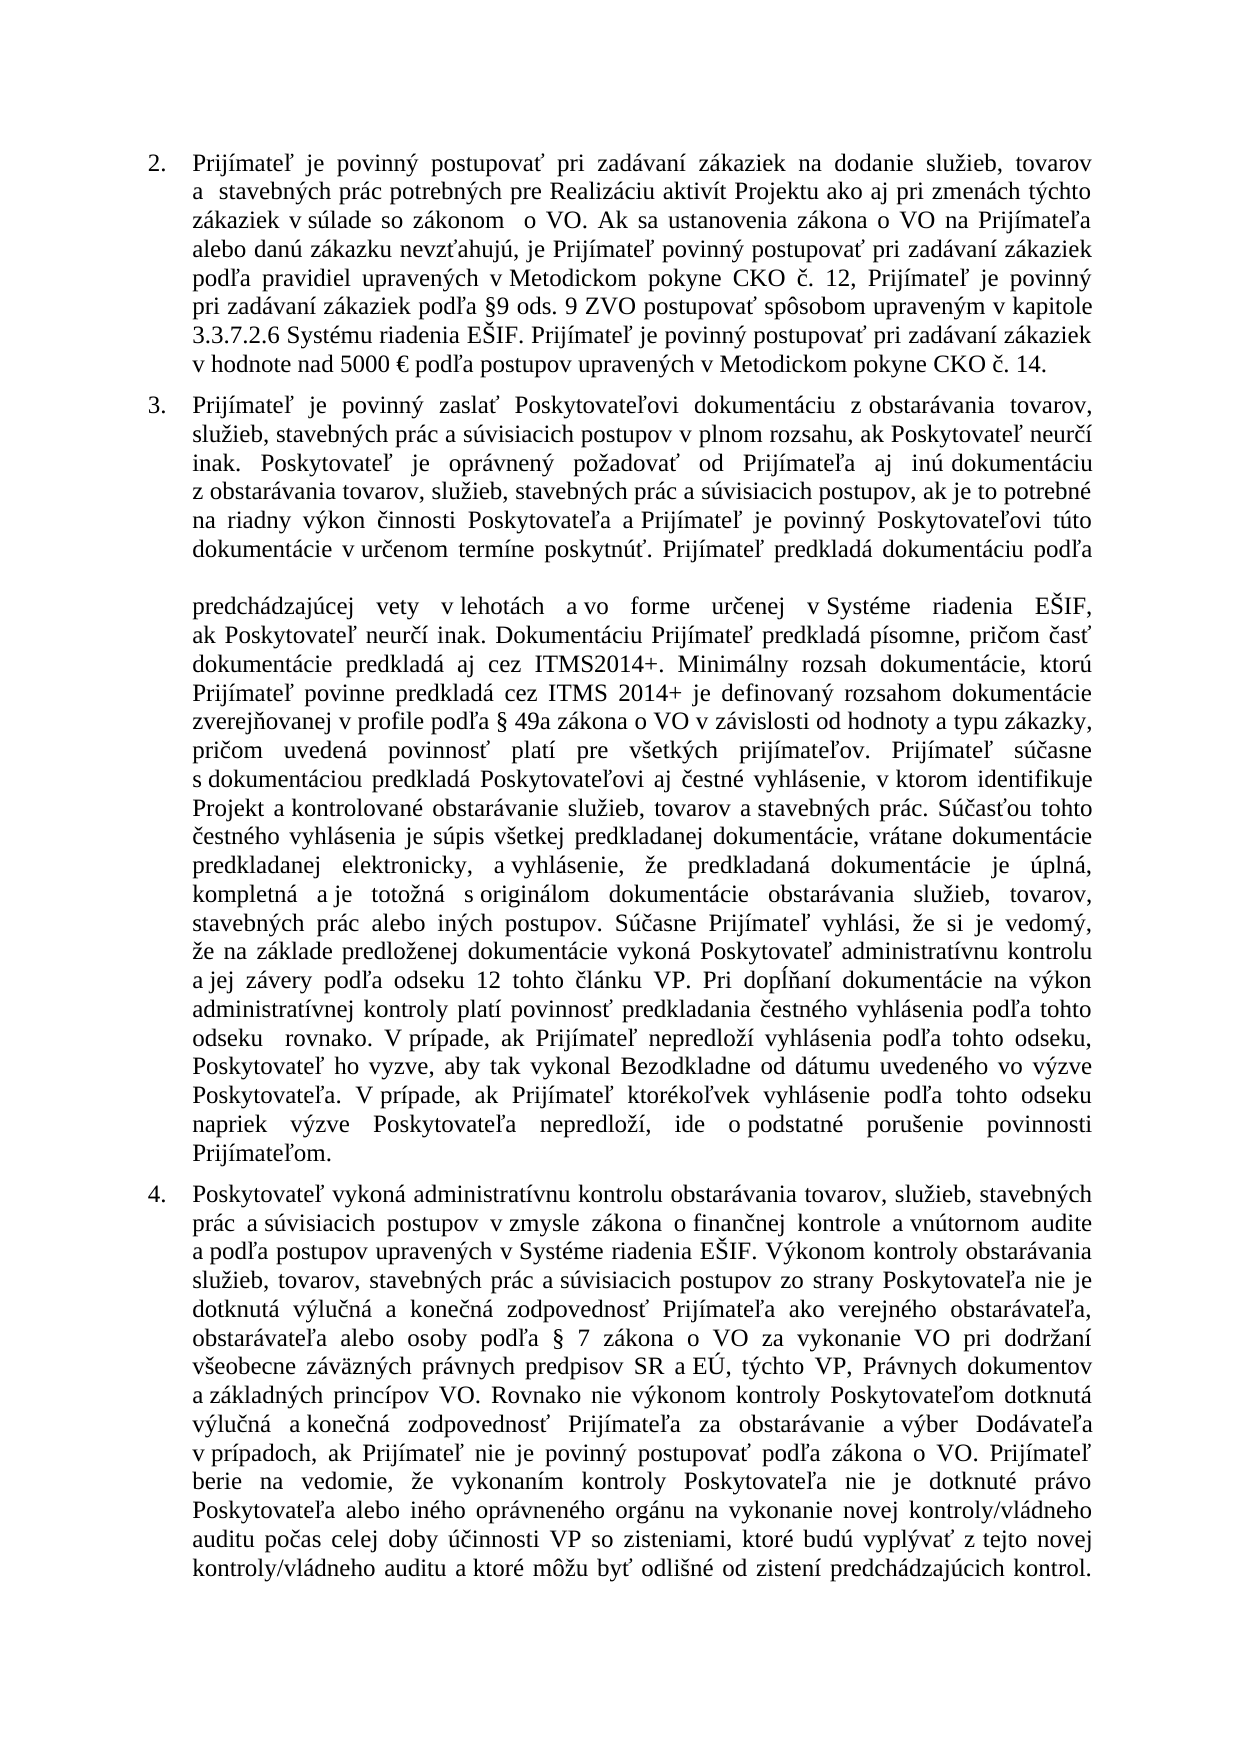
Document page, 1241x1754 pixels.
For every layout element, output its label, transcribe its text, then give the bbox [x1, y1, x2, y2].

list Prijímateľ je povinný zaslať Poskytovateľovi dokumentáciu z obstarávania tovarov, služieb, stavebných prác a súvisiacich postupov v plnom rozsahu, ak Poskytovateľ neurčí inak. Poskytovateľ je oprávnený požadovať od Prijímateľa aj inú dokumentáciu z obstarávania tovarov, služieb, stavebných prác a súvisiacich postupov, ak je to potrebné na riadny výkon činnosti Poskytovateľa a Prijímateľ je povinný Poskytovateľovi túto dokumentácie v určenom termíne poskytnúť. Prijímateľ predkladá dokumentáciu podľa predchádzajúcej vety v lehotách a vo forme určenej v Systéme riadenia EŠIF, ak Poskytovateľ neurčí inak. Dokumentáciu Prijímateľ predkladá písomne, pričom časť dokumentácie predkladá aj cez ITMS2014+. Minimálny rozsah dokumentácie, ktorú Prijímateľ povinne predkladá cez ITMS 2014+ je definovaný rozsahom dokumentácie zverejňovanej v profile podľa § 49a zákona o VO v závislosti od hodnoty a typu zákazky, pričom uvedená povinnosť platí pre všetkých prijímateľov. Prijímateľ súčasne s dokumentáciou predkladá Poskytovateľovi aj čestné vyhlásenie, v ktorom identifikuje Projekt a kontrolované obstarávanie služieb, tovarov a stavebných prác. Súčasťou tohto čestného vyhlásenia je súpis všetkej predkladanej dokumentácie, vrátane dokumentácie predkladanej elektronicky, a vyhlásenie, že predkladaná dokumentácie je úplná, kompletná a je totožná s originálom dokumentácie obstarávania služieb, tovarov, stavebných prác alebo iných postupov. Súčasne Prijímateľ vyhlási, že si je vedomý, že na základe predloženej dokumentácie vykoná Poskytovateľ administratívnu kontrolu a jej závery podľa odseku 12 tohto článku VP. Pri dopĺňaní dokumentácie na výkon administratívnej kontroly platí povinnosť predkladania čestného vyhlásenia podľa tohto odseku rovnako. V prípade, ak Prijímateľ nepredloží vyhlásenia podľa tohto odseku, Poskytovateľ ho vyzve, aby tak vykonal Bezodkladne od dátumu uvedeného vo výzve Poskytovateľa. V prípade, ak Prijímateľ ktorékoľvek vyhlásenie podľa tohto odseku napriek výzve Poskytovateľa nepredloží, ide o podstatné porušenie povinnosti Prijímateľom. [148, 390, 1093, 1166]
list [148, 1179, 1093, 1581]
list Prijímateľ je povinný postupovať pri zadávaní zákaziek na dodanie služieb, tovarov a stavebných prác potrebných pre Realizáciu aktivít Projektu ako aj pri zmenách týchto zákaziek v súlade so zákonom o VO. Ak sa ustanovenia zákona o VO na Prijímateľa alebo danú zákazku nevzťahujú, je Prijímateľ povinný postupovať pri zadávaní zákaziek podľa pravidiel upravených v Metodickom pokyne CKO č. 12, Prijímateľ je povinný pri zadávaní zákaziek podľa §9 ods. 9 ZVO postupovať spôsobom upraveným v kapitole 3.3.7.2.6 Systému riadenia EŠIF. Prijímateľ je povinný postupovať pri zadávaní zákaziek v hodnote nad 5000 € podľa postupov upravených v Metodickom pokyne CKO č. 14. [148, 148, 1093, 378]
